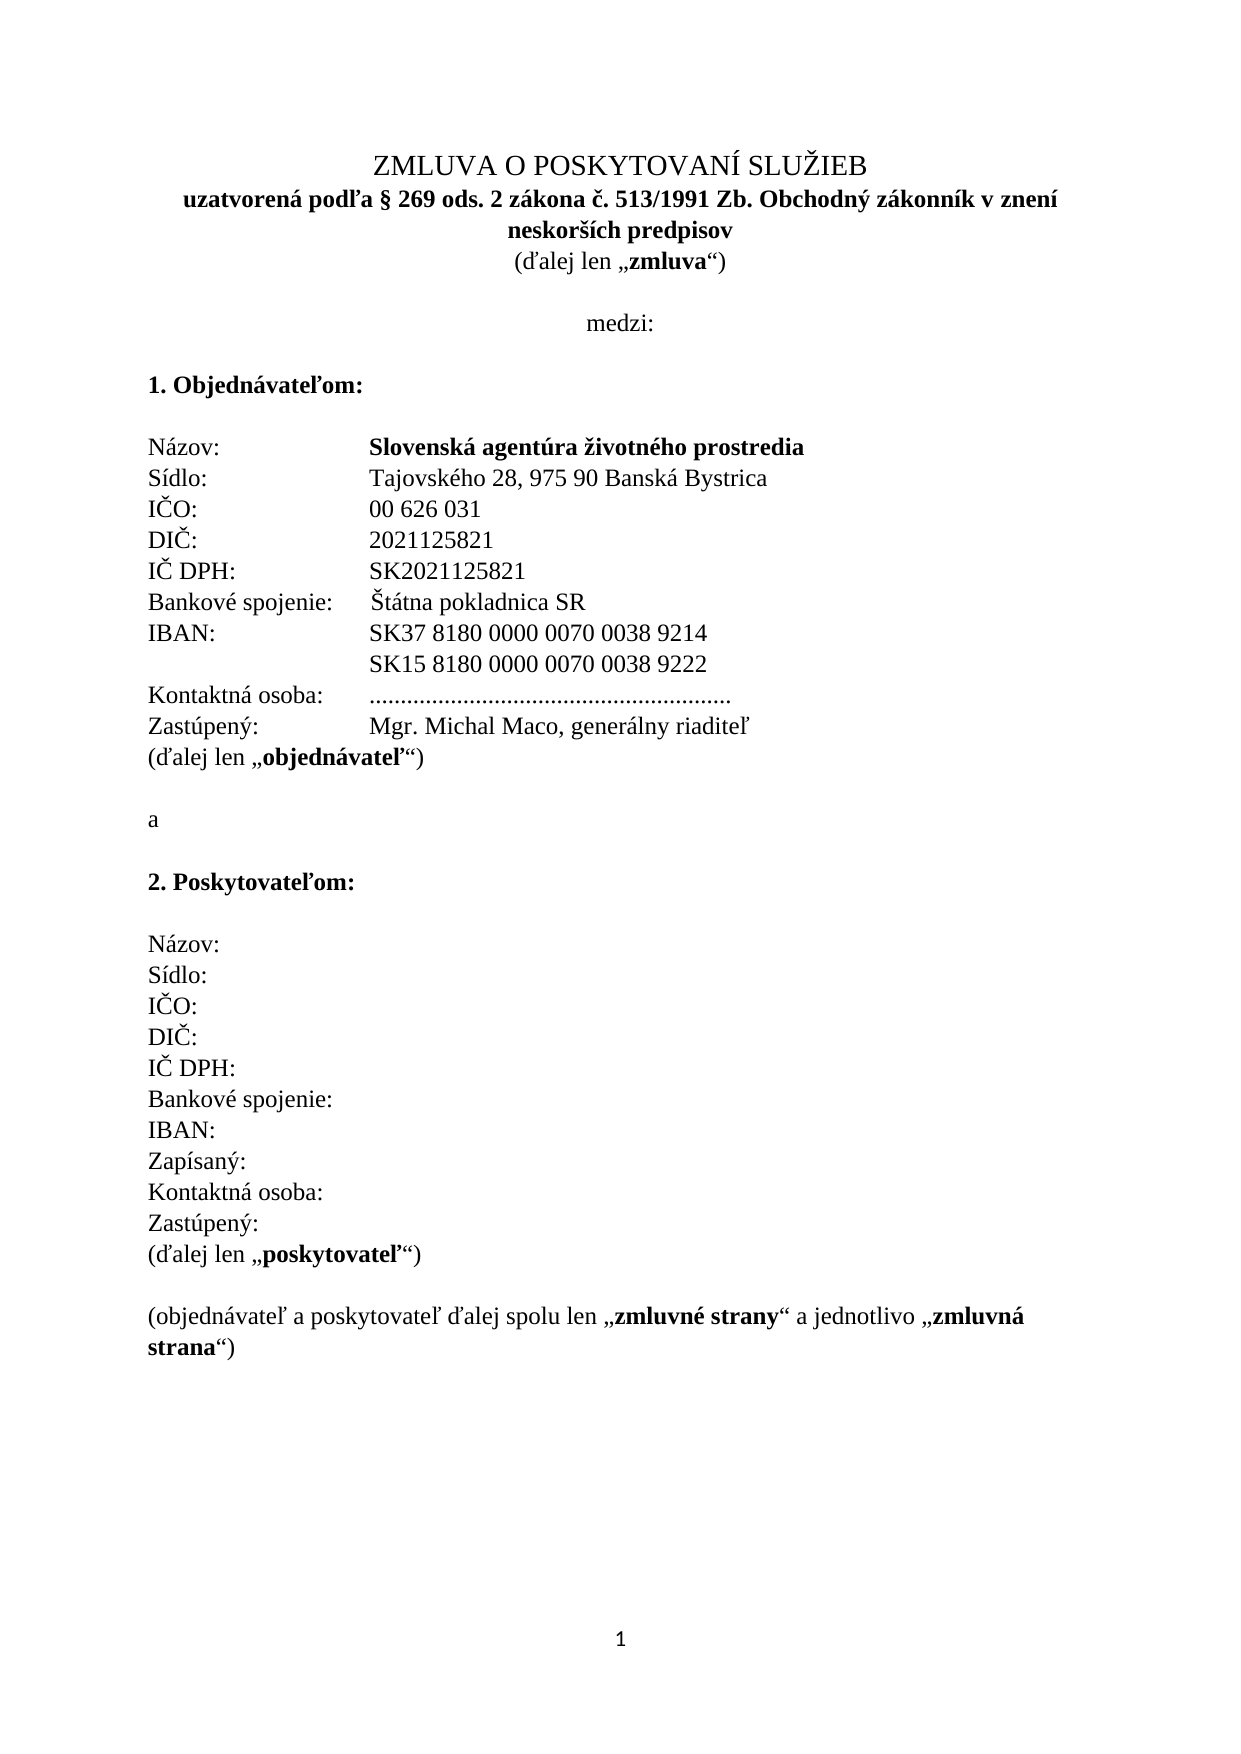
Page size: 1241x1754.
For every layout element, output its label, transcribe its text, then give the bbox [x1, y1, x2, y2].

text SK15 8180 0000 0070 0038 9222 [295, 649, 1093, 678]
text Zastúpený: [148, 1208, 1093, 1237]
text Zapísaný: [148, 1146, 1093, 1175]
text IČ DPH: [148, 1053, 1093, 1082]
text DIČ: [148, 1022, 1093, 1051]
text Sídlo: Tajovského 28, 975 90 Banská Bystrica [148, 463, 1093, 492]
text 2. Poskytovateľom: [148, 867, 1093, 895]
text IBAN: [148, 1115, 1093, 1144]
text 1. Objednávateľom: [148, 370, 1093, 399]
text medzi: [148, 308, 1093, 337]
text (ďalej len „objednávateľ“) [148, 742, 1093, 771]
text Názov: [148, 929, 1093, 957]
text Kontaktná osoba: .......................................................... [148, 680, 1093, 709]
text ZMLUVA O POSKYTOVANÍ SLUŽIEB [148, 148, 1093, 181]
text Názov: Slovenská agentúra životného prostredia [148, 432, 1093, 461]
text Bankové spojenie: [148, 1084, 1093, 1113]
text (objednávateľ a poskytovateľ ďalej spolu len „zmluvné strany“ a jednotlivo „zmluvná strana“) [148, 1301, 1093, 1361]
text Zastúpený: Mgr. Michal Maco, generálny riaditeľ [148, 711, 1093, 740]
text a [148, 804, 1093, 833]
text DIČ: 2021125821 [148, 525, 1093, 554]
text IBAN: SK37 8180 0000 0070 0038 9214 [148, 618, 1093, 647]
text IČ DPH: SK2021125821 [148, 556, 1093, 585]
text Sídlo: [148, 960, 1093, 988]
text (ďalej len „zmluva“) [148, 246, 1093, 274]
text uzatvorená podľa § 269 ods. 2 zákona č. 513/1991 Zb. Obchodný zákonník v znení neskorších predpisov [148, 184, 1093, 243]
text IČO: [148, 991, 1093, 1019]
text Bankové spojenie: Štátna pokladnica SR [148, 587, 1093, 616]
text (ďalej len „poskytovateľ“) [148, 1239, 1093, 1268]
text Kontaktná osoba: [148, 1177, 1093, 1206]
text IČO: 00 626 031 [148, 494, 1093, 523]
